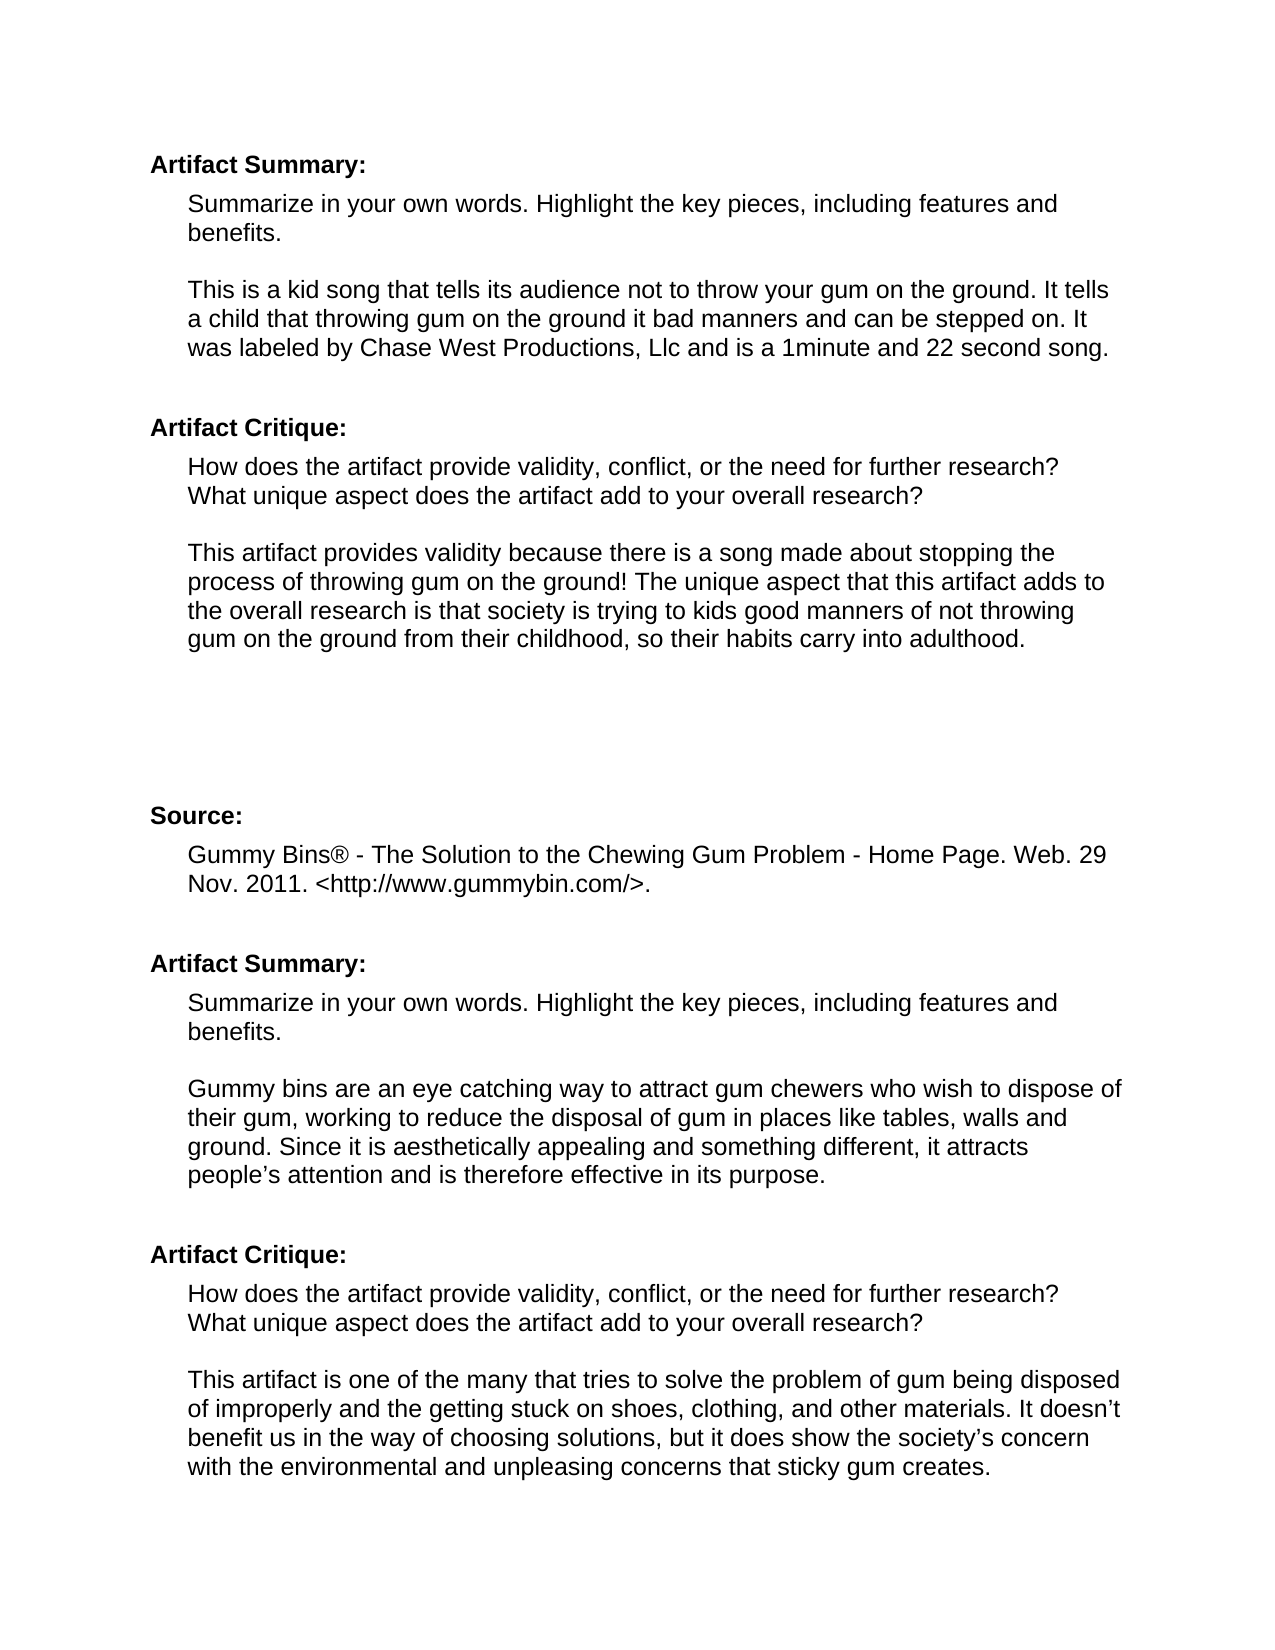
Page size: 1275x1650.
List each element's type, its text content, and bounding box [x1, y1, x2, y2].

text How does the artifact provide validity, conflict, or the need for further research? What unique aspect does the artifact add to your overall research? [187, 1279, 1125, 1337]
text How does the artifact provide validity, conflict, or the need for further research? What unique aspect does the artifact add to your overall research? [187, 452, 1125, 509]
subtitle Artifact Critique: [150, 1240, 1125, 1269]
text Summarize in your own words. Highlight the key pieces, including features and benefits. [187, 189, 1125, 247]
subtitle Artifact Summary: [150, 948, 1125, 977]
text Summarize in your own words. Highlight the key pieces, including features and benefits. [187, 988, 1125, 1045]
subtitle Artifact Critique: [150, 413, 1125, 441]
subtitle Artifact Summary: [150, 150, 1125, 179]
subtitle Source: [150, 801, 1125, 829]
